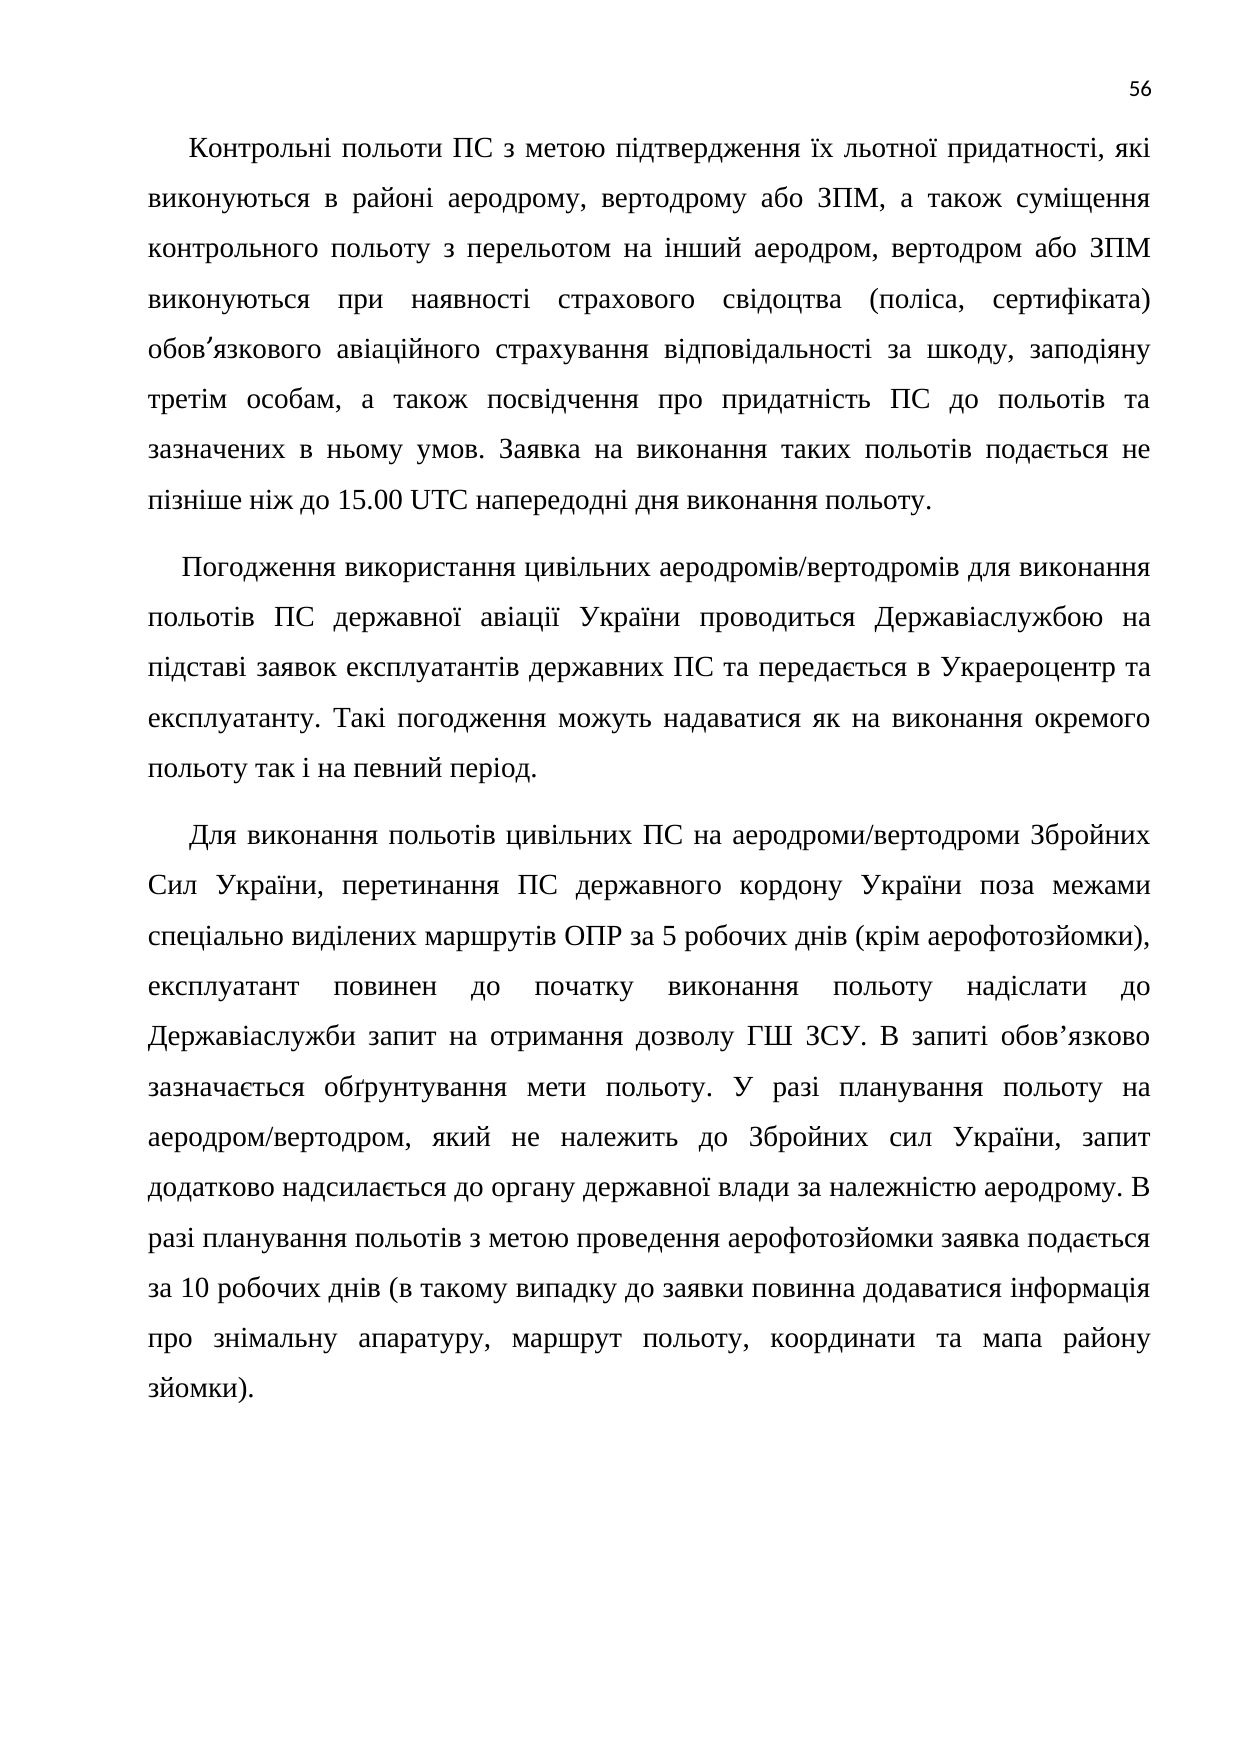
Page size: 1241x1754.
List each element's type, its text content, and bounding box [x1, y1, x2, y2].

text Для виконання польотів цивільних ПС на аеродроми/вертодроми Збройних Сил України, перетинання ПС державного кордону України поза межами спеціально виділених маршрутів ОПР за 5 робочих днів (крім аерофотозйомки), експлуатант повинен до початку виконання польоту надіслати до Державіаслужби запит на отримання дозволу ГШ ЗСУ. В запиті обов’язково зазначається обґрунтування мети польоту. У разі планування польоту на аеродром/вертодром, який не належить до Збройних сил України, запит додатково надсилається до органу державної влади за належністю аеродрому. В разі планування польотів з метою проведення аерофотозйомки заявка подається за 10 робочих днів (в такому випадку до заявки повинна додаватися інформація про знімальну апаратуру, маршрут польоту, координати та мапа району зйомки). [148, 817, 1152, 1404]
text Погодження використання цивільних аеродромів/вертодромів для виконання польотів ПС державної авіації України проводиться Державіаслужбою на підставі заявок експлуатантів державних ПС та передається в Украероцентр та експлуатанту. Такі погодження можуть надаватися як на виконання окремого польоту так і на певний період. [148, 549, 1152, 784]
text Контрольні польоти ПС з метою підтвердження їх льотної придатності, які виконуються в районі аеродрому, вертодрому або ЗПМ, а також суміщення контрольного польоту з перельотом на інший аеродром, вертодром або ЗПМ виконуються при наявності страхового свідоцтва (поліса, сертифіката) обов՚язкового авіаційного страхування відповідальності за шкоду, заподіяну третім особам, а також посвідчення про придатність ПС до польотів та зазначених в ньому умов. Заявка на виконання таких польотів подається не пізніше ніж до 15.00 UTC напередодні дня виконання польоту. [148, 130, 1152, 516]
